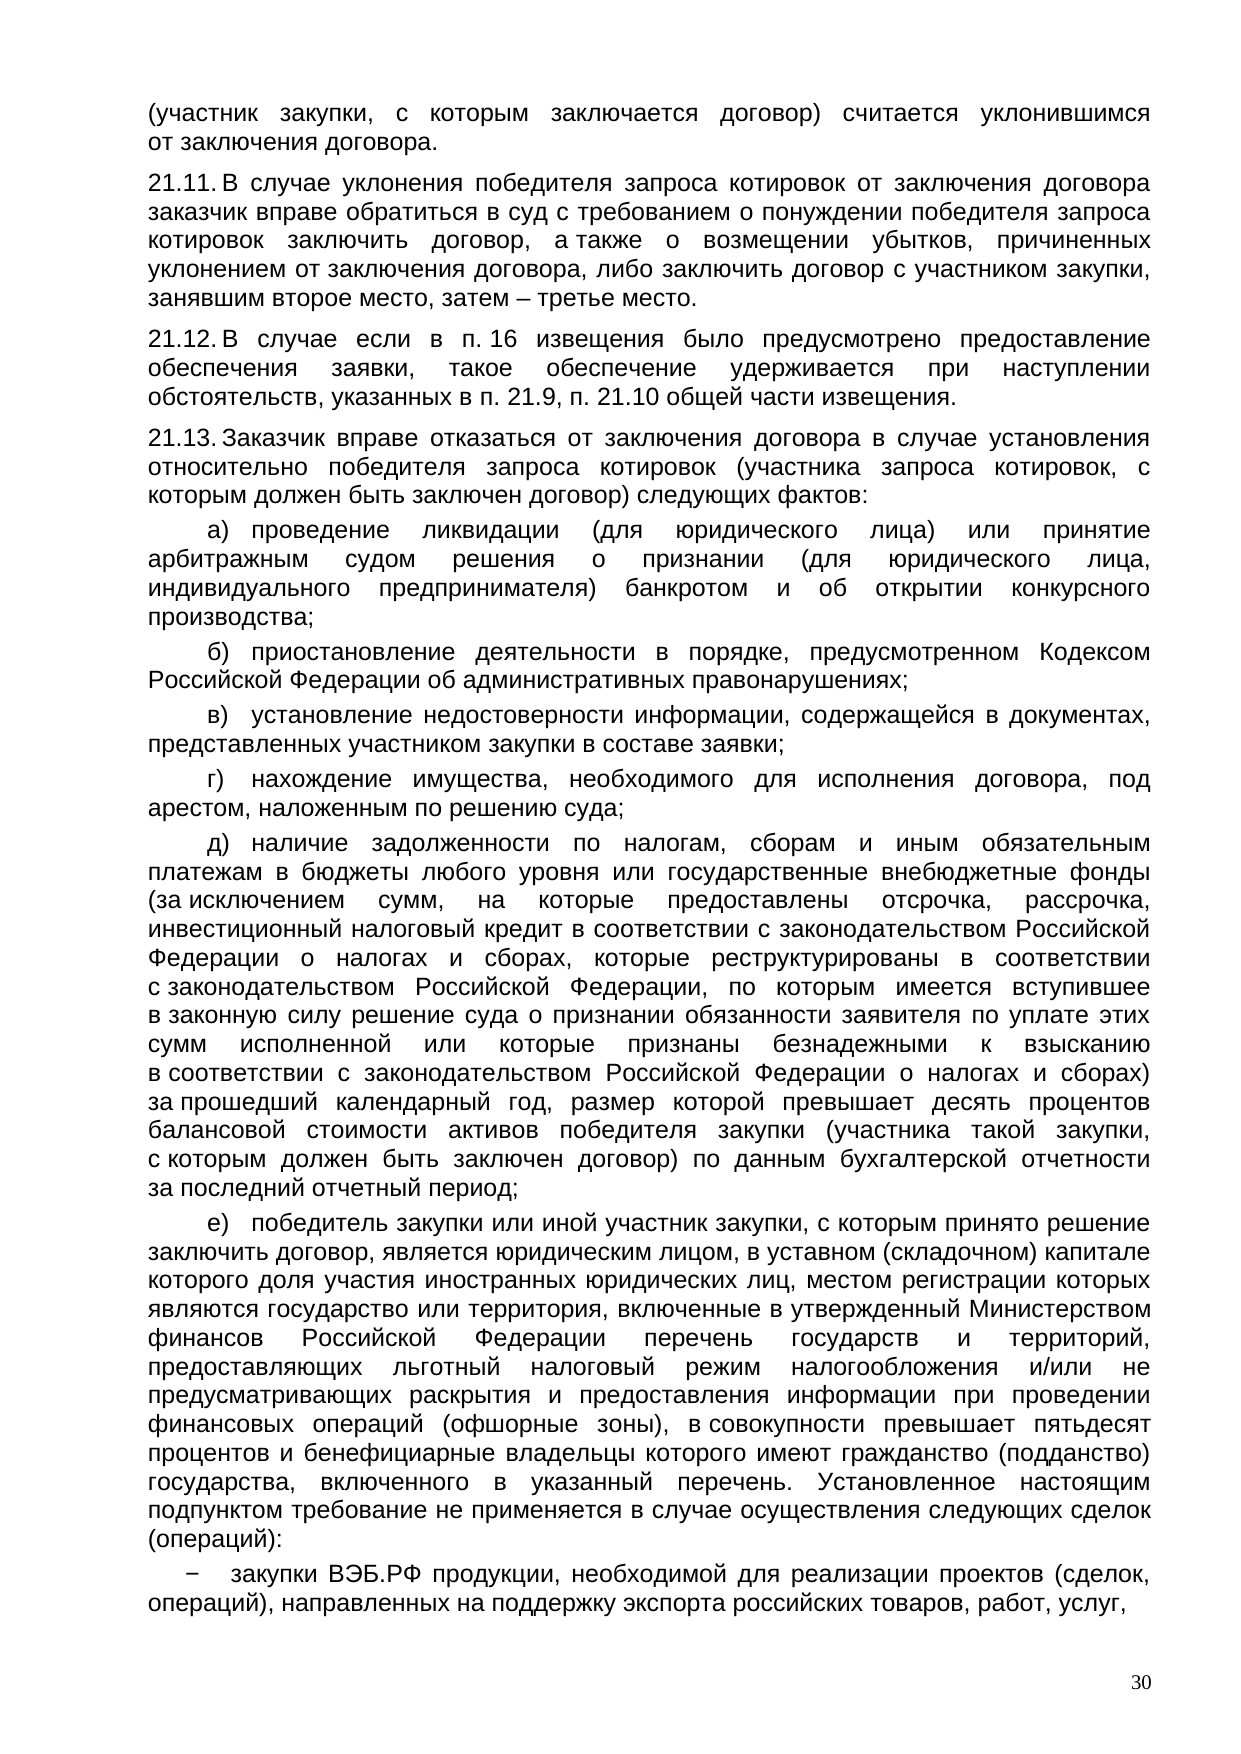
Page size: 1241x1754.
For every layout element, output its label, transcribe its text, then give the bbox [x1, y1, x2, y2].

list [148, 98, 1152, 155]
subtitle наличие задолженности по налогам, сборам и иным обязательным платежам в бюджеты любого уровня или государственные внебюджетные фонды (за исключением сумм, на которые предоставлены отсрочка, рассрочка, инвестиционный налоговый кредит в соответствии с законодательством Российской Федерации о налогах и сборах, которые реструктурированы в соответствии с законодательством Российской Федерации, по которым имеется вступившее в законную силу решение суда о признании обязанности заявителя по уплате этих сумм исполненной или которые признаны безнадежными к взысканию в соответствии с законодательством Российской Федерации о налогах и сборах) за прошедший календарный год, размер которой превышает десять процентов балансовой стоимости активов победителя закупки (участника такой закупки, с которым должен быть заключен договор) по данным бухгалтерской отчетности за последний отчетный период; [148, 828, 1152, 1202]
subtitle победитель закупки или иной участник закупки, с которым принято решение заключить договор, является юридическим лицом, в уставном (складочном) капитале которого доля участия иностранных юридических лиц, местом регистрации которых являются государство или территория, включенные в утвержденный Министерством финансов Российской Федерации перечень государств и территорий, предоставляющих льготный налоговый режим налогообложения и/или не предусматривающих раскрытия и предоставления информации при проведении финансовых операций (офшорные зоны), в совокупности превышает пятьдесят процентов и бенефициарные владельцы которого имеют гражданство (подданство) государства, включенного в указанный перечень. Установленное настоящим подпунктом требование не применяется в случае осуществления следующих сделок (операций): [148, 1208, 1152, 1553]
subtitle нахождение имущества, необходимого для исполнения договора, под арестом, наложенным по решению суда; [148, 764, 1152, 822]
list закупки ВЭБ.РФ продукции, необходимой для реализации проектов (сделок, операций), направленных на поддержку экспорта российских товаров, работ, услуг, [148, 1559, 1152, 1617]
subtitle приостановление деятельности в порядке, предусмотренном Кодексом Российской Федерации об административных правонарушениях; [148, 637, 1152, 694]
list В случае если в п. 16 извещения было предусмотрено предоставление обеспечения заявки, такое обеспечение удерживается при наступлении обстоятельств, указанных в п. 21.9, п. 21.10 общей части извещения. [148, 324, 1152, 410]
subtitle проведение ликвидации (для юридического лица) или принятие арбитражным судом решения о признании (для юридического лица, индивидуального предпринимателя) банкротом и об открытии конкурсного производства; [148, 515, 1152, 630]
list Заказчик вправе отказаться от заключения договора в случае установления относительно победителя запроса котировок (участника запроса котировок, с которым должен быть заключен договор) следующих фактов: [148, 423, 1152, 509]
list В случае уклонения победителя запроса котировок от заключения договора заказчик вправе обратиться в суд с требованием о понуждении победителя запроса котировок заключить договор, а также о возмещении убытков, причиненных уклонением от заключения договора, либо заключить договор с участником закупки, занявшим второе место, затем – третье место. [148, 168, 1152, 312]
subtitle установление недостоверности информации, содержащейся в документах, представленных участником закупки в составе заявки; [148, 700, 1152, 758]
